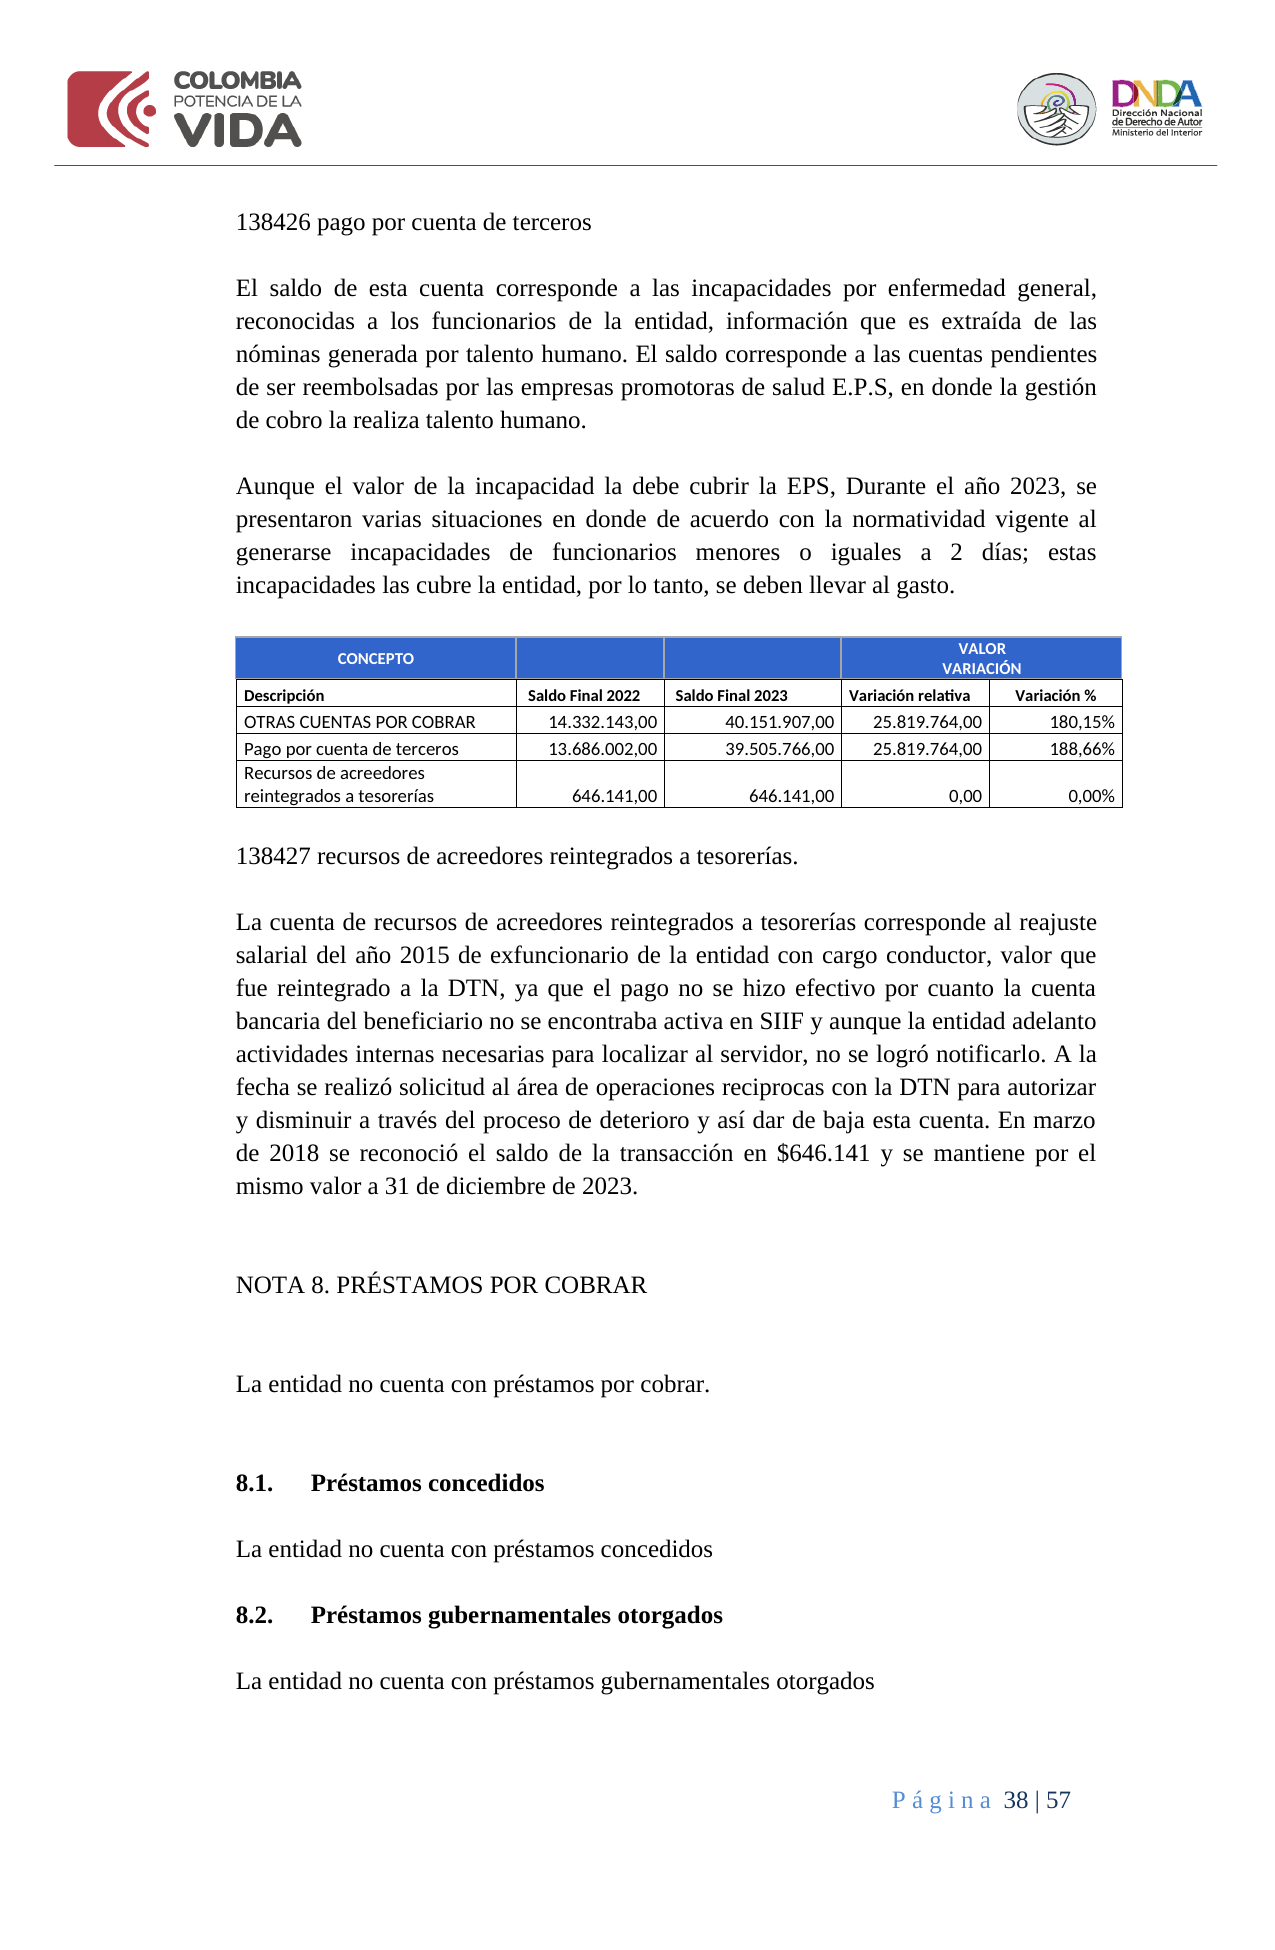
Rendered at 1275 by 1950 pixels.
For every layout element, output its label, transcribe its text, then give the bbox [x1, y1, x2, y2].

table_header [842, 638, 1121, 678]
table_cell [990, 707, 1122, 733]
text La entidad no cuenta con préstamos gubernamentales otorgados [236, 1666, 1098, 1695]
text El saldo de esta cuenta corresponde a las incapacidades por enfermedad general, reconocidas a los funcionarios de la entidad, información que es extraída de las nóminas generada por talento humano. El saldo corresponde a las cuentas pendientes de ser reembolsadas por las empresas promotoras de salud E.P.S, en donde la gestión de cobro la realiza talento humano. [236, 273, 1098, 434]
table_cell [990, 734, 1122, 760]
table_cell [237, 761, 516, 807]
text 138427 recursos de acreedores reintegrados a tesorerías. [236, 841, 1098, 869]
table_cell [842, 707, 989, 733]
text La cuenta de recursos de acreedores reintegrados a tesorerías corresponde al reajuste salarial del año 2015 de exfuncionario de la entidad con cargo conductor, valor que fue reintegrado a la DTN, ya que el pago no se hizo efectivo por cuanto la cuenta bancaria del beneficiario no se encontraba activa en SIIF y aunque la entidad adelanto actividades internas necesarias para localizar al servidor, no se logró notificarlo. A la fecha se realizó solicitud al área de operaciones reciprocas con la DTN para autorizar y disminuir a través del proceso de deterioro y así dar de baja esta cuenta. En marzo de 2018 se reconoció el saldo de la transacción en $646.141 y se mantiene por el mismo valor a 31 de diciembre de 2023. [236, 907, 1098, 1200]
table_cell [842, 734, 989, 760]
text 8.2. Préstamos gubernamentales otorgados [236, 1600, 1098, 1629]
text 8.1. Préstamos concedidos [236, 1468, 1098, 1497]
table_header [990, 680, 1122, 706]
text NOTA 8. PRÉSTAMOS POR COBRAR [236, 1270, 1098, 1299]
picture [1, 31, 1272, 186]
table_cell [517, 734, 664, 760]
text 138426 pago por cuenta de terceros [236, 207, 1098, 236]
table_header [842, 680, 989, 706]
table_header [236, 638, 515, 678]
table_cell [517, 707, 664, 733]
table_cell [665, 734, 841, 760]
text La entidad no cuenta con préstamos por cobrar. [236, 1369, 1098, 1398]
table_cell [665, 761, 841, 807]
text Aunque el valor de la incapacidad la debe cubrir la EPS, Durante el año 2023, se presentaron varias situaciones en donde de acuerdo con la normatividad vigente al generarse incapacidades de funcionarios menores o iguales a 2 días; estas incapacidades las cubre la entidad, por lo tanto, se deben llevar al gasto. [236, 471, 1098, 599]
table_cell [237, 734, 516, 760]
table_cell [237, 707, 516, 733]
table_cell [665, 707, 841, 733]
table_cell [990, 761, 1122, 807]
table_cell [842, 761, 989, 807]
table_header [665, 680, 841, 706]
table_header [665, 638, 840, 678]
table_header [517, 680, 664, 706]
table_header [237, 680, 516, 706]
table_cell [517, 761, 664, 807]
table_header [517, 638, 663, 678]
text La entidad no cuenta con préstamos concedidos [236, 1534, 1098, 1563]
